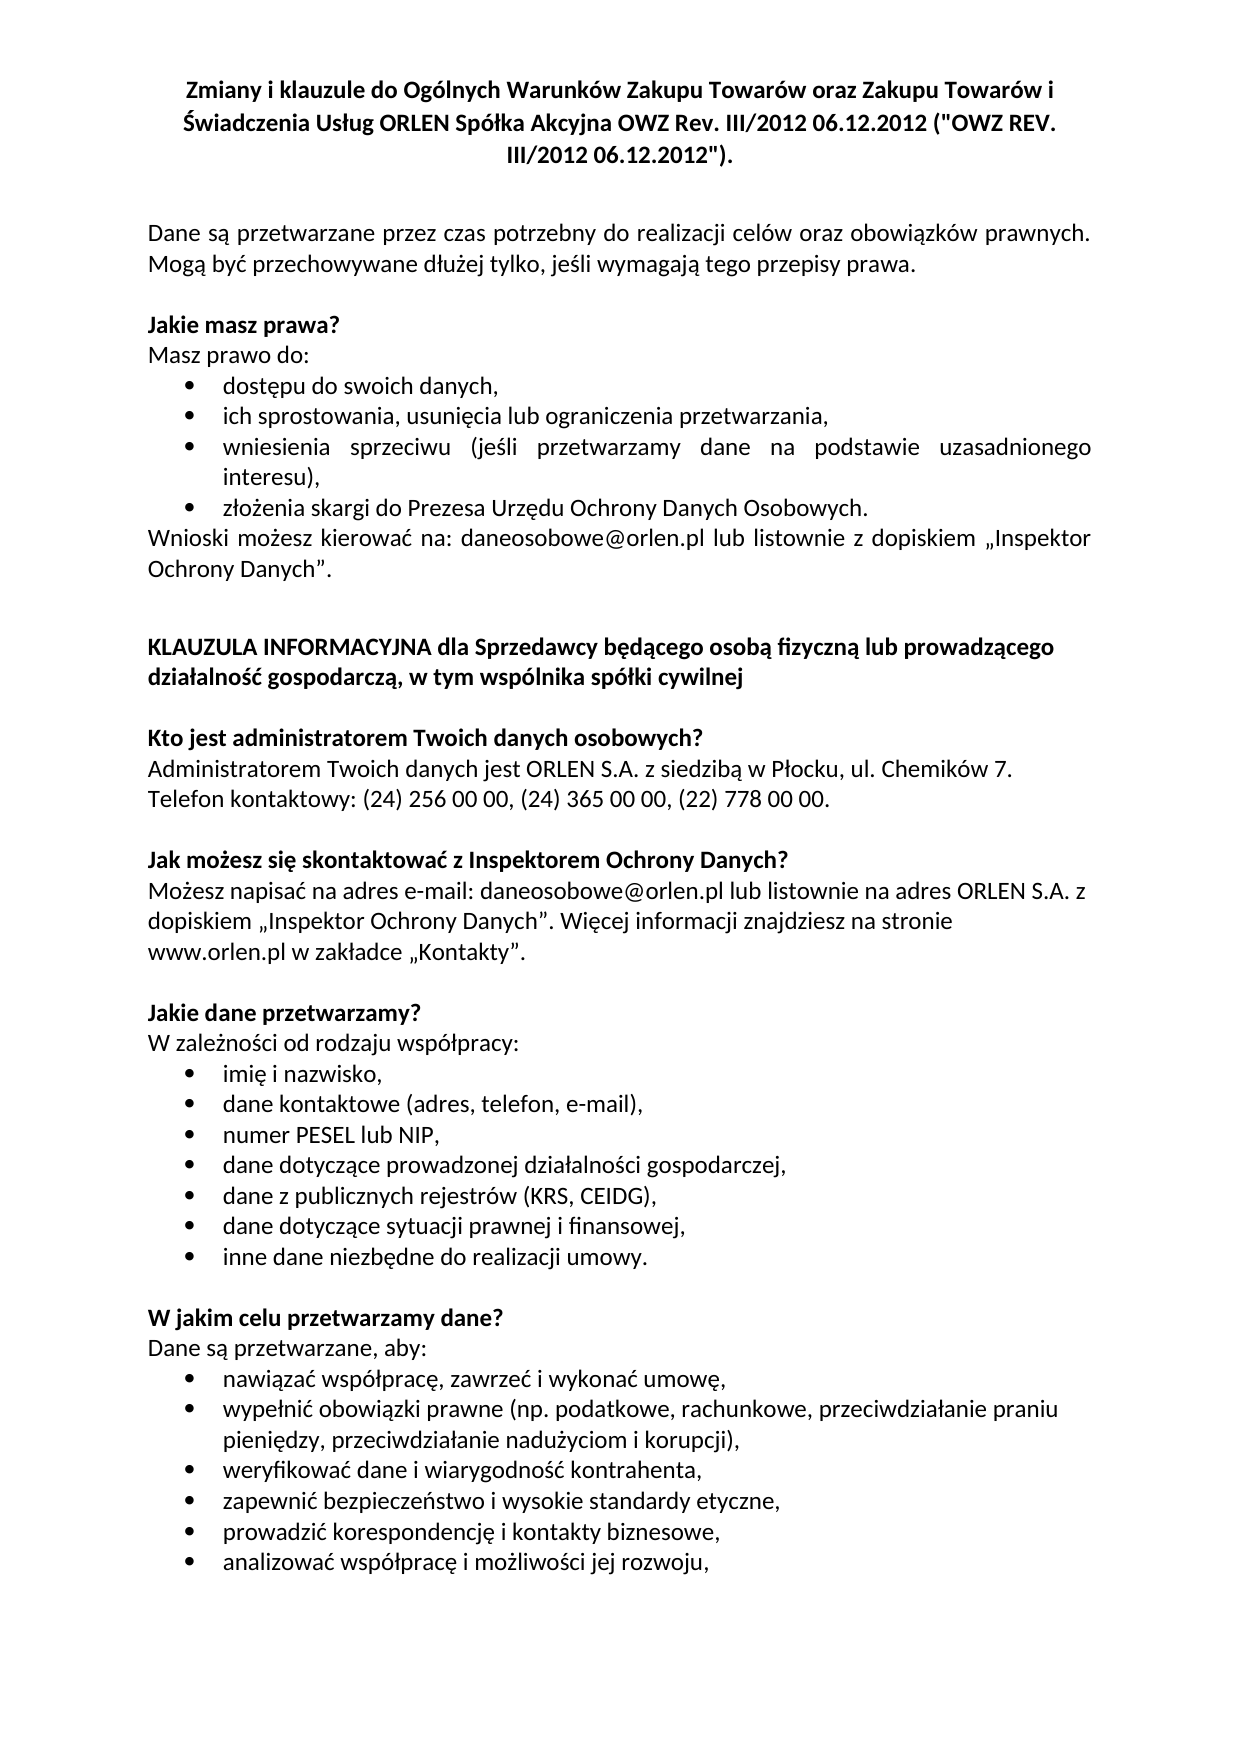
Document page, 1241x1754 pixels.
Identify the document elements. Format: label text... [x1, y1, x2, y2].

list nawiązać współpracę, zawrzeć i wykonać umowę, [185, 1363, 1093, 1394]
text Jakie masz prawa? [148, 309, 1093, 339]
text Jakie dane przetwarzamy? [148, 997, 1093, 1027]
list imię i nazwisko, [185, 1058, 1093, 1088]
text Dane są przetwarzane, aby: [148, 1333, 1093, 1363]
list wniesienia sprzeciwu (jeśli przetwarzamy dane na podstawie uzasadnionego interesu), [185, 431, 1093, 492]
list dane z publicznych rejestrów (KRS, CEIDG), [185, 1180, 1093, 1211]
text KLAUZULA INFORMACYJNA dla Sprzedawcy będącego osobą fizyczną lub prowadzącego działalność gospodarczą, w tym wspólnika spółki cywilnej [148, 631, 1093, 692]
list ich sprostowania, usunięcia lub ograniczenia przetwarzania, [185, 400, 1093, 431]
list zapewnić bezpieczeństwo i wysokie standardy etyczne, [185, 1485, 1093, 1516]
list dane kontaktowe (adres, telefon, e-mail), [185, 1088, 1093, 1119]
list analizować współpracę i możliwości jej rozwoju, [185, 1546, 1093, 1577]
list inne dane niezbędne do realizacji umowy. [185, 1241, 1093, 1272]
text Masz prawo do: [148, 339, 1093, 370]
list weryfikować dane i wiarygodność kontrahenta, [185, 1455, 1093, 1485]
text W zależności od rodzaju współpracy: [148, 1027, 1093, 1058]
list numer PESEL lub NIP, [185, 1119, 1093, 1149]
text Kto jest administratorem Twoich danych osobowych? [148, 722, 1093, 753]
text Możesz napisać na adres e-mail: daneosobowe@orlen.pl lub listownie na adres ORLEN S.A. z dopiskiem „Inspektor Ochrony Danych”. Więcej informacji znajdziesz na stronie www.orlen.pl w zakładce „Kontakty”. [148, 875, 1093, 966]
list prowadzić korespondencję i kontakty biznesowe, [185, 1516, 1093, 1546]
list wypełnić obowiązki prawne (np. podatkowe, rachunkowe, przeciwdziałanie praniu pieniędzy, przeciwdziałanie nadużyciom i korupcji), [185, 1394, 1093, 1455]
text Wnioski możesz kierować na: daneosobowe@orlen.pl lub listownie z dopiskiem „Inspektor Ochrony Danych”. [148, 522, 1093, 583]
text Dane są przetwarzane przez czas potrzebny do realizacji celów oraz obowiązków prawnych. Mogą być przechowywane dłużej tylko, jeśli wymagają tego przepisy prawa. [148, 217, 1093, 278]
list złożenia skargi do Prezesa Urzędu Ochrony Danych Osobowych. [185, 492, 1093, 522]
list dane dotyczące prowadzonej działalności gospodarczej, [185, 1149, 1093, 1180]
list dane dotyczące sytuacji prawnej i finansowej, [185, 1211, 1093, 1241]
text W jakim celu przetwarzamy dane? [148, 1302, 1093, 1333]
text Administratorem Twoich danych jest ORLEN S.A. z siedzibą w Płocku, ul. Chemików 7. Telefon kontaktowy: (24) 256 00 00, (24) 365 00 00, (22) 778 00 00. [148, 753, 1093, 814]
text Jak możesz się skontaktować z Inspektorem Ochrony Danych? [148, 844, 1093, 875]
list dostępu do swoich danych, [185, 370, 1093, 400]
